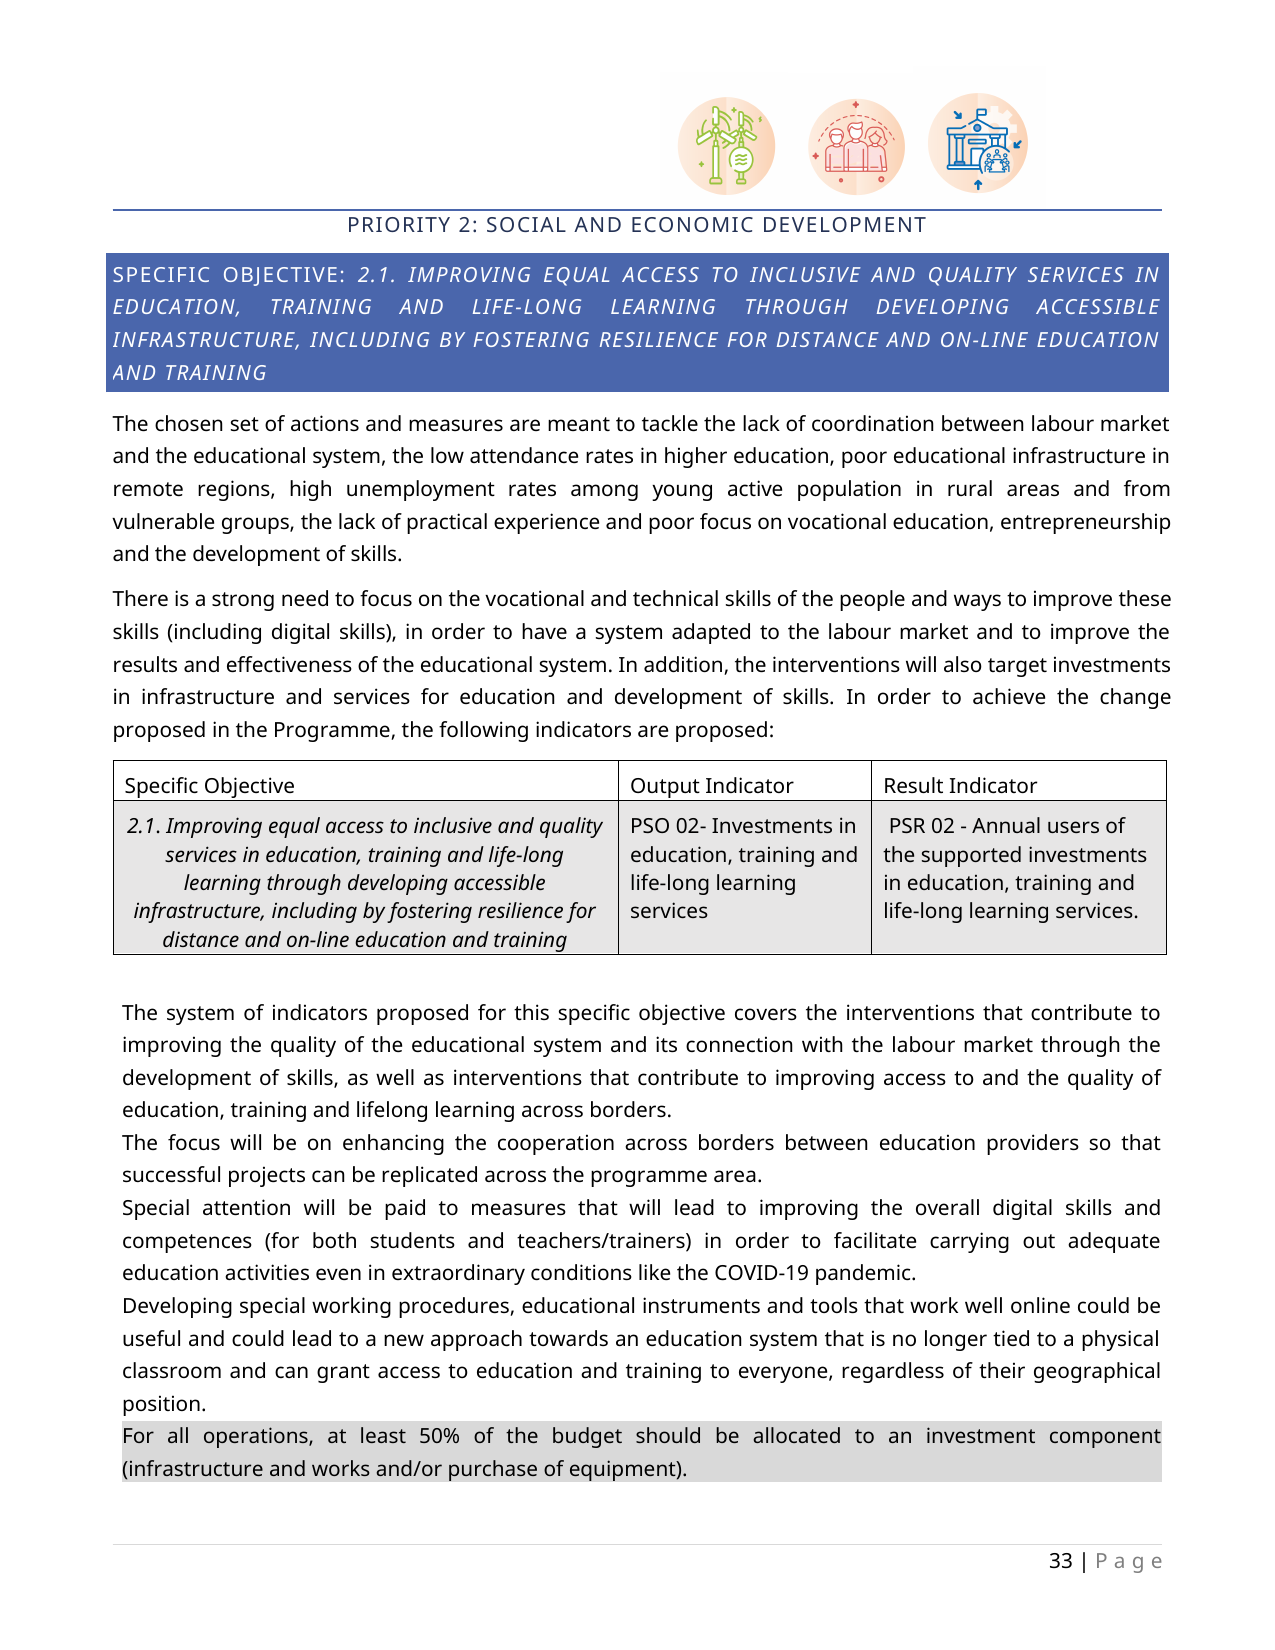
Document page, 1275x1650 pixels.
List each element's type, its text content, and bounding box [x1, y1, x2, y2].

table_cell 2.1. Improving equal access to inclusive and quality services in education, training and life-long learning through developing accessible infrastructure, including by fostering resilience for distance and on-line education and training [114, 801, 618, 953]
list Developing special working procedures, educational instruments and tools that work well online could be useful and could lead to a new approach towards an education system that is no longer tied to a physical classroom and can grant access to education and training to everyone, regardless of their geographical position. [122, 1291, 1162, 1417]
subtitle Specific objective: 2.1. Improving equal access to inclusive and quality services in education, training and life-long learning through developing accessible infrastructure, including by fostering resilience for distance and on-line education and training [113, 260, 1162, 386]
table_cell PSR 02 - Annual users of the supported investments in education, training and life-long learning services. [872, 801, 1166, 953]
table_cell PSO 02- Investments in education, training and life-long learning services [619, 801, 871, 953]
table_header Specific Objective [114, 761, 618, 800]
text The chosen set of actions and measures are meant to tackle the lack of coordination between labour market and the educational system, the low attendance rates in higher education, poor educational infrastructure in remote regions, high unemployment rates among young active population in rural areas and from vulnerable groups, the lack of practical experience and poor focus on vocational education, entrepreneurship and the development of skills. [112, 409, 1172, 568]
text There is a strong need to focus on the vocational and technical skills of the people and ways to improve these skills (including digital skills), in order to have a system adapted to the labour market and to improve the results and effectiveness of the educational system. In addition, the interventions will also target investments in infrastructure and services for education and development of skills. In order to achieve the change proposed in the Programme, the following indicators are proposed: [112, 584, 1172, 743]
list The focus will be on enhancing the cooperation across borders between education providers so that successful projects can be replicated across the programme area. [122, 1128, 1162, 1189]
list Special attention will be paid to measures that will lead to improving the overall digital skills and competences (for both students and teachers/trainers) in order to facilitate carrying out adequate education activities even in extraordinary conditions like the COVID-19 pandemic. [122, 1193, 1162, 1287]
list The system of indicators proposed for this specific objective covers the interventions that contribute to improving the quality of the educational system and its connection with the labour market through the development of skills, as well as interventions that contribute to improving access to and the quality of education, training and lifelong learning across borders. [122, 998, 1162, 1124]
table_header Result Indicator [872, 761, 1166, 800]
table_header Output Indicator [619, 761, 871, 800]
list For all operations, at least 50% of the budget should be allocated to an investment component (infrastructure and works and/or purchase of equipment). [122, 1421, 1162, 1482]
subtitle Priority 2: Social and economic development [112, 210, 1162, 239]
picture [660, 66, 1046, 209]
